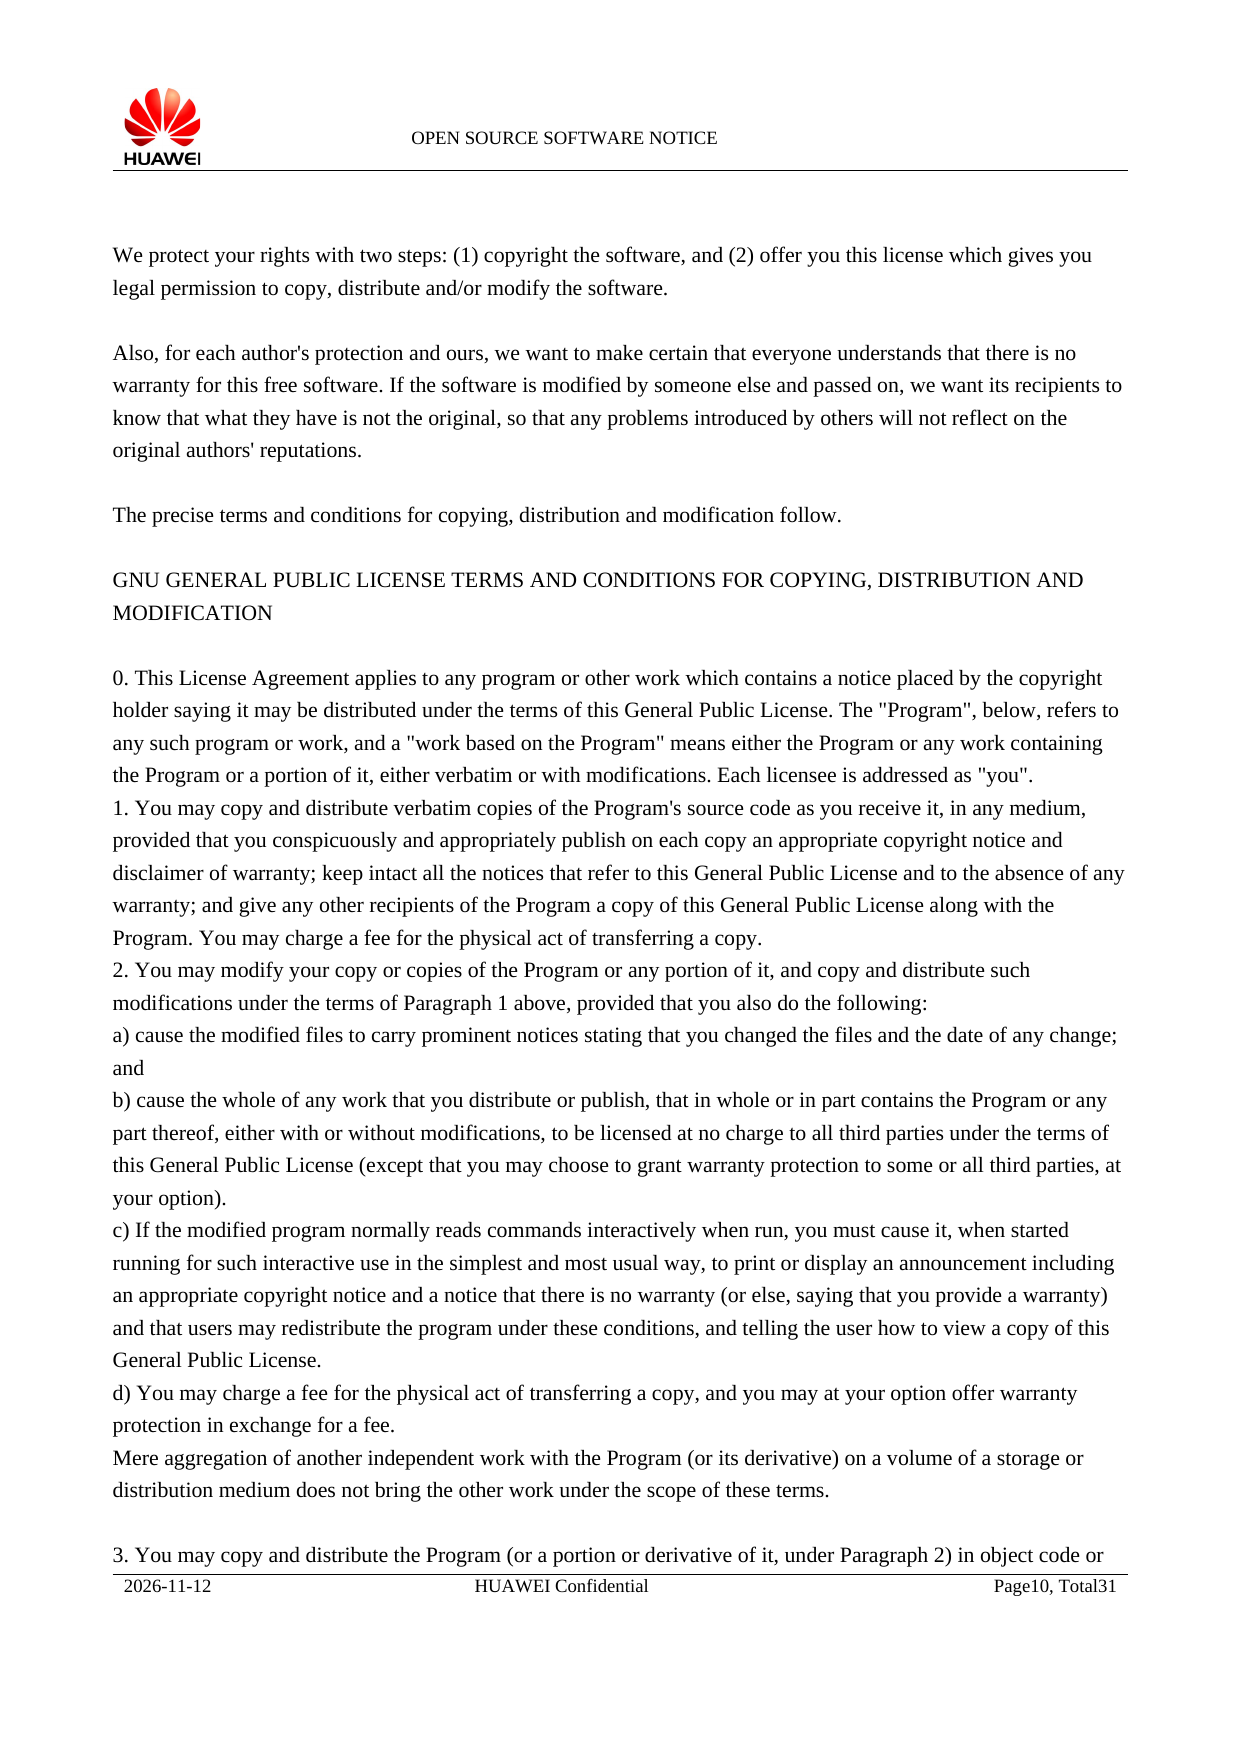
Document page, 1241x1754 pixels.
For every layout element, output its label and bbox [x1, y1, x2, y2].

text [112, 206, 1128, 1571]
picture [124, 88, 201, 165]
